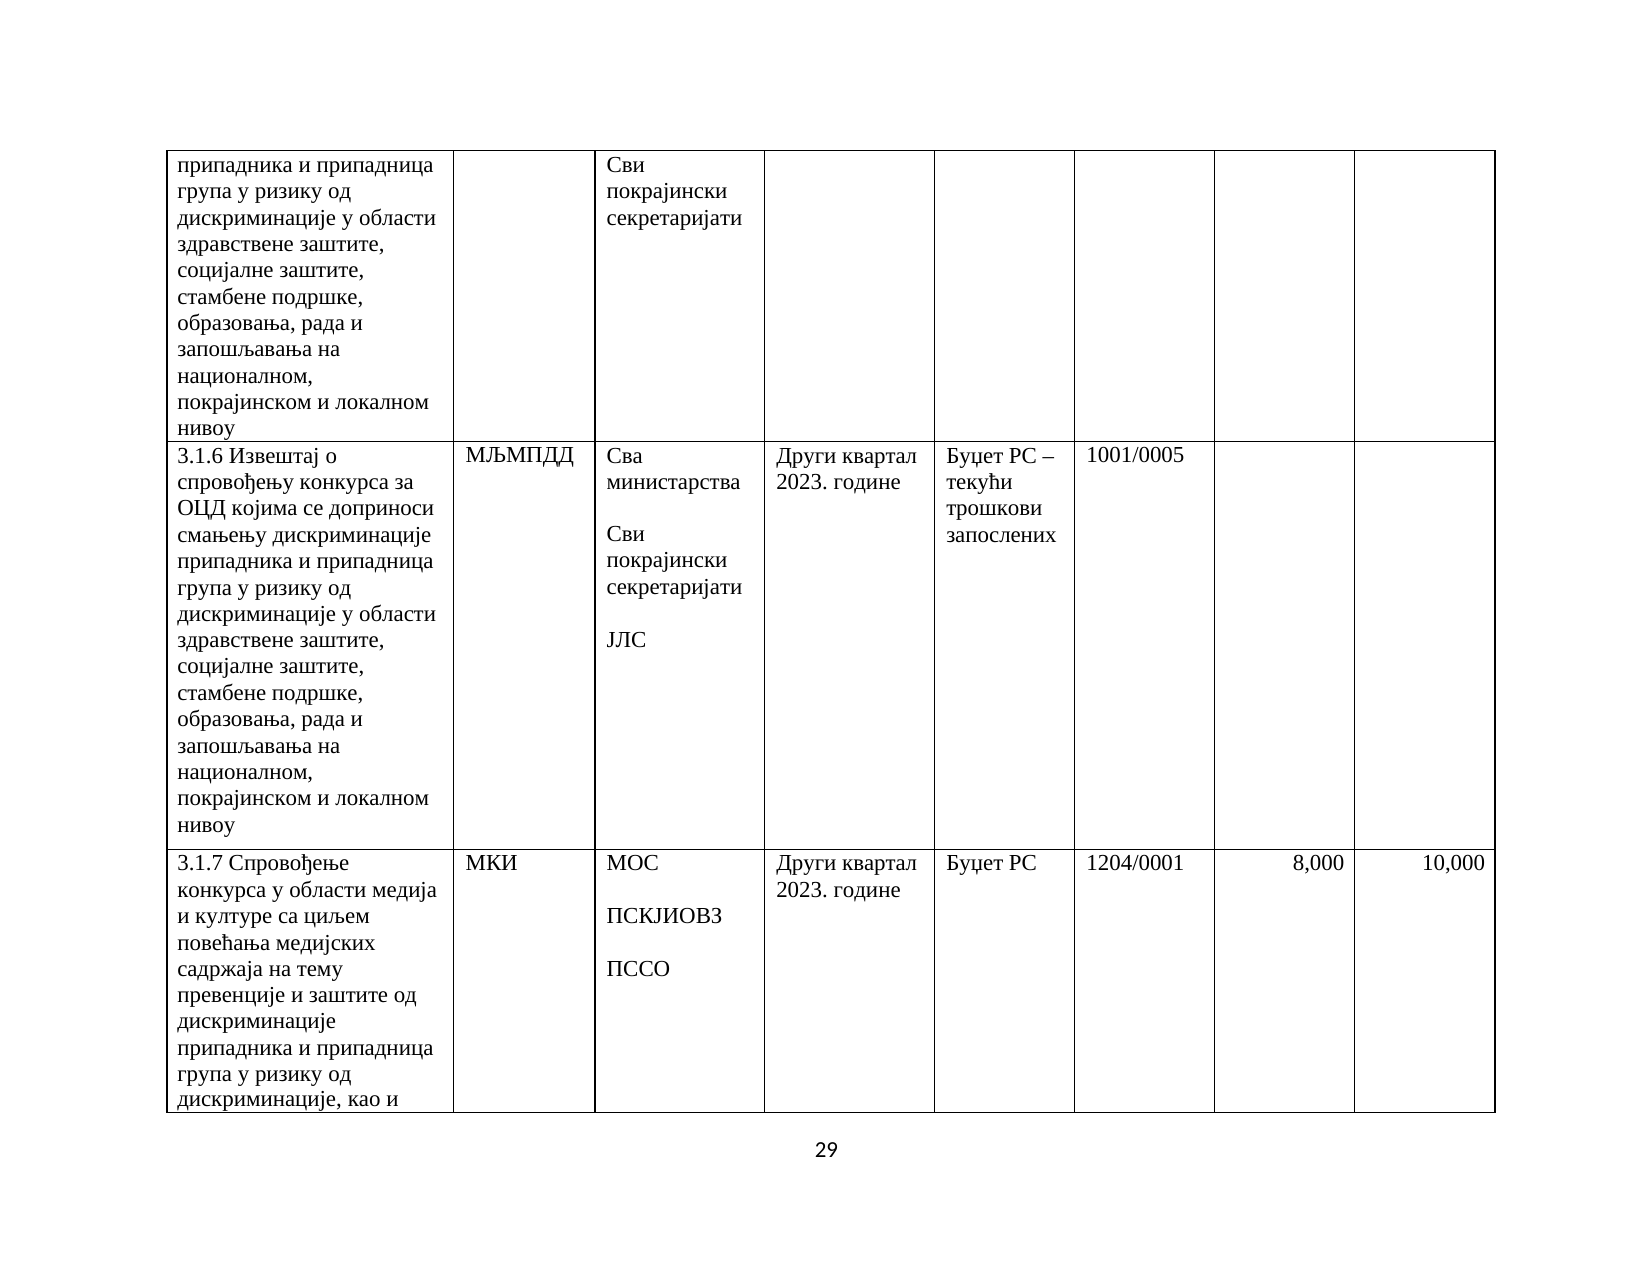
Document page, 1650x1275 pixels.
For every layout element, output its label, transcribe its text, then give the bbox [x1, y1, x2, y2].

table_header [935, 151, 1074, 441]
table_cell 1001/0005 [1075, 442, 1214, 848]
table_cell МОС ПСКЈИОВЗ ПССО [596, 850, 764, 1112]
table_cell [1355, 442, 1494, 848]
table_cell Сва министарства Сви покрајински секретаријати ЈЛС [596, 442, 764, 848]
table_header припадника и припадница група у ризику од дискриминације у области здравствене заштите, социјалне заштите, стамбене подршке, образовања, рада и запошљавања на националном, покрајинском и локалном нивоу [168, 151, 453, 441]
table_cell 3.1.6 Извештај о спровођењу конкурса за ОЦД којима се доприноси смањењу дискриминације припадника и припадница група у ризику од дискриминације у области здравствене заштите, социјалне заштите, стамбене подршке, образовања, рада и запошљавања на националном, покрајинском и локалном нивоу [168, 442, 453, 848]
table_cell Буџет РС [935, 850, 1074, 1112]
table_cell [1215, 442, 1354, 848]
table_cell 10,000 [1355, 850, 1494, 1112]
table_header [765, 151, 934, 441]
table_cell МКИ [454, 850, 594, 1112]
table_cell 8,000 [1215, 850, 1354, 1112]
table_header [1075, 151, 1214, 441]
table_cell 3.1.7 Спровођење конкурса у области медија и културе са циљем повећања медијских садржаја на тему превенције и заштите од дискриминације припадника и припадница група у ризику од дискриминације, као и [168, 850, 453, 1112]
table_header Сви покрајински секретаријати [596, 151, 764, 441]
table_cell МЉМПДД [454, 442, 594, 848]
table_cell Буџет РС – текући трошкови запослених [935, 442, 1074, 848]
table_cell Други квартал 2023. године [765, 442, 934, 848]
table_header [1355, 151, 1494, 441]
table_cell Други квартал 2023. године [765, 850, 934, 1112]
table_cell 1204/0001 [1075, 850, 1214, 1112]
table_header [454, 151, 594, 441]
table_header [1215, 151, 1354, 441]
